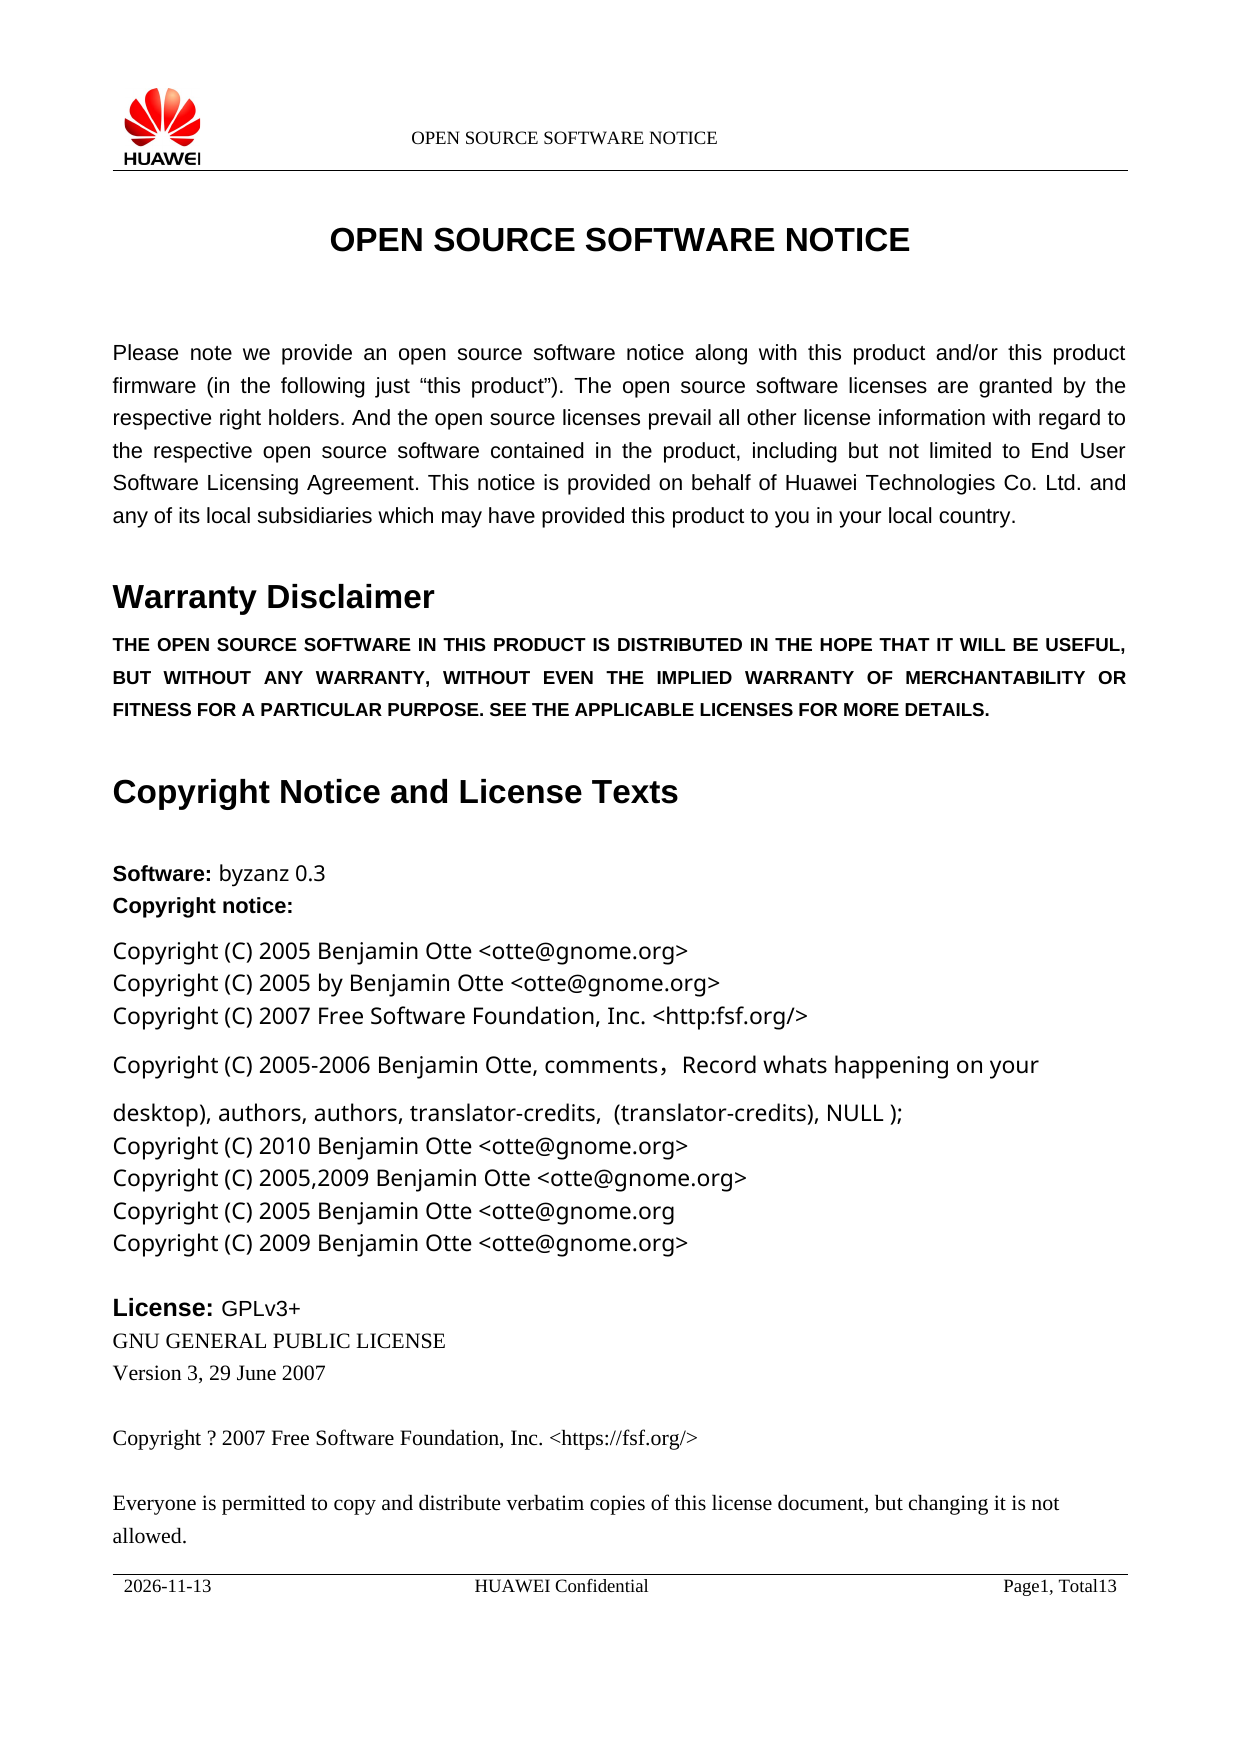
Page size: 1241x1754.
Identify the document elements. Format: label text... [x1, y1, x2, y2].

text Copyright notice: [112, 889, 1128, 921]
text License: GPLv3+ [112, 1291, 1128, 1324]
title Software: byzanz 0.3 [112, 856, 1128, 889]
text Copyright (C) 2005 Benjamin Otte <otte@gnome.org> Copyright (C) 2005 by Benjamin Otte <otte@gnome.org> Copyright (C) 2007 Free Software Foundation, Inc. <http:fsf.org/> Copyright (C) 2005-2006 Benjamin Otte, comments，Record whats happening on your desktop), authors, authors, translator-credits, (translator-credits), NULL ); Copyright (C) 2010 Benjamin Otte <otte@gnome.org> Copyright (C) 2005,2009 Benjamin Otte <otte@gnome.org> Copyright (C) 2005 Benjamin Otte <otte@gnome.org Copyright (C) 2009 Benjamin Otte <otte@gnome.org> [112, 934, 1128, 1291]
picture [124, 88, 201, 165]
text OPEN SOURCE SOFTWARE NOTICE [112, 206, 1128, 271]
text Please note we provide an open source software notice along with this product and/or this product firmware (in the following just “this product”). The open source software licenses are granted by the respective right holders. And the open source licenses prevail all other license information with regard to the respective open source software contained in the product, including but not limited to End User Software Licensing Agreement. This notice is provided on behalf of Huawei Technologies Co. Ltd. and any of its local subsidiaries which may have provided this product to you in your local country. [112, 336, 1128, 531]
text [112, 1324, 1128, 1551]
text Copyright Notice and License Texts [112, 759, 1128, 824]
text Warranty Disclaimer [112, 564, 1128, 629]
text The open source software in this product is distributed in the hope that it will be useful, but WITHOUT ANY WARRANTY, without even the implied warranty of MERCHANTABILITY or FITNESS FOR A PARTICULAR PURPOSE. See the applicable licenses for more details. [112, 629, 1128, 726]
